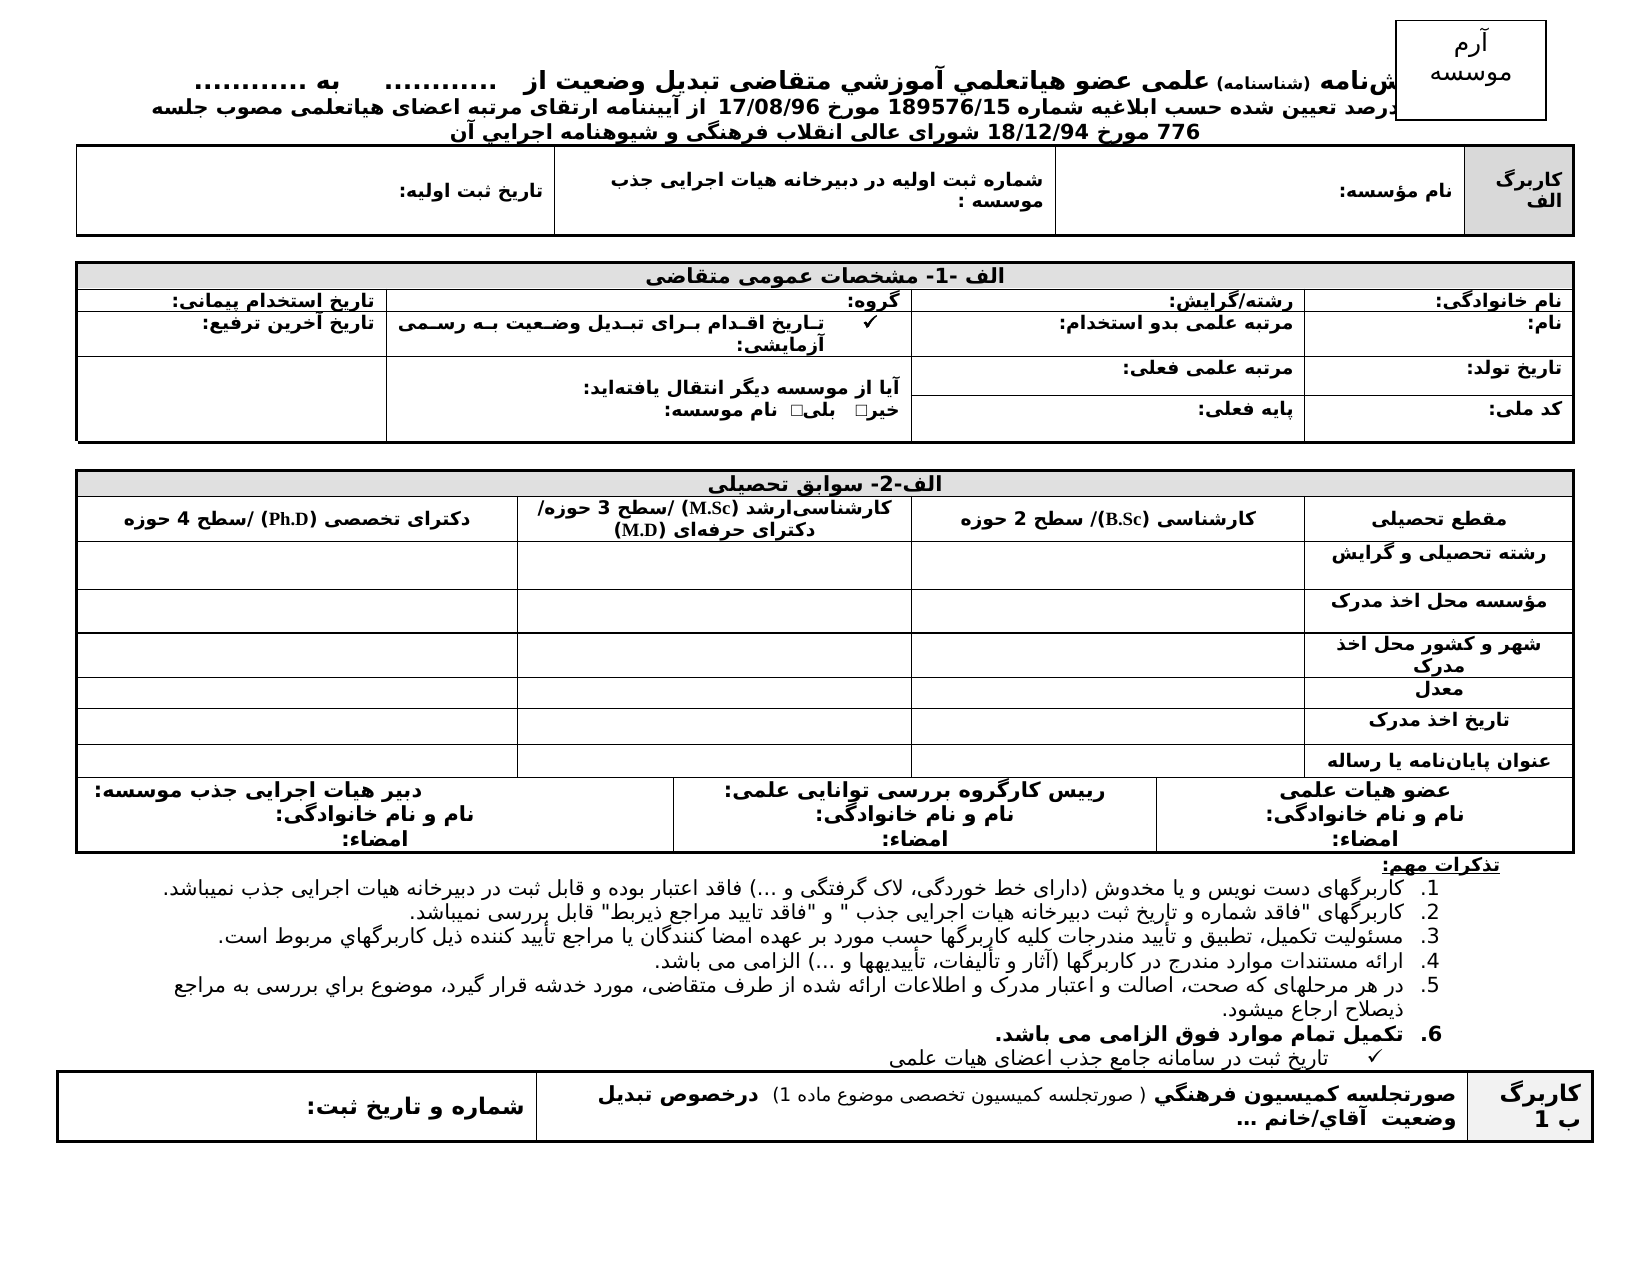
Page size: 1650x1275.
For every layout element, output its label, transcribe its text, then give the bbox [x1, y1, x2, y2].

table_cell دبیر هیات اجرایی جذب موسسه: نام و نام خانوادگی: امضاء: [78, 778, 673, 851]
table_cell [912, 590, 1304, 632]
table_cell تاریخ آخرین ترفیع: [78, 312, 386, 356]
table_header كاربرگ ب 1 [1468, 1073, 1591, 1140]
table_cell [912, 678, 1304, 708]
table_cell [912, 709, 1304, 743]
table_cell [518, 709, 911, 743]
table_cell [912, 745, 1304, 777]
table_cell [912, 634, 1304, 677]
table_cell مقطع تحصیلی [1305, 497, 1572, 541]
table_cell معدل [1305, 678, 1572, 708]
table_cell شهر و کشور محل اخذ مدرک [1305, 634, 1572, 677]
table_header تاریخ ثبت اولیه: [77, 147, 554, 234]
table_cell تاریخ تولد: [1305, 357, 1572, 395]
table_cell آیا از موسسه دیگر انتقال یافته‌اید: خیر□ بلی□ نام موسسه: [387, 357, 911, 441]
table_cell رشته تحصیلی و گرایش [1305, 542, 1572, 589]
table_header شماره و تاريخ ثبت: [59, 1073, 536, 1140]
table_cell [78, 634, 517, 677]
table_cell گروه: [387, 290, 911, 311]
table_cell [78, 709, 517, 743]
table_cell مؤسسه محل اخذ مدرک [1305, 590, 1572, 632]
table_header الف-2- سوابق تحصیلی [78, 472, 1572, 496]
table_cell [78, 678, 517, 708]
list تکمیل تمام موارد فوق الزامی می باشد. [150, 1022, 1420, 1046]
table_cell [518, 542, 911, 589]
table_cell مرتبه علمی فعلی: [912, 357, 1304, 395]
table_header نام مؤسسه: [1056, 147, 1464, 234]
list کاربرگهای دست نویس و یا مخدوش (دارای خط خوردگی، لاک گرفتگی و ...) فاقد اعتبار بوده و قابل ثبت در دبیرخانه هیات اجرایی جذب نمیباشد. [150, 876, 1420, 900]
list ارائه مستندات موارد مندرج در کاربرگها (آثار و تألیفات، تأییدیهها و ...) الزامی می باشد. [150, 949, 1420, 973]
table_cell [912, 542, 1304, 589]
table_cell نام خانوادگی: [1305, 290, 1572, 311]
table_cell نام: [1305, 312, 1572, 356]
table_cell [518, 590, 911, 632]
table_cell کارشناسی (B.Sc)/ سطح 2 حوزه [912, 497, 1304, 541]
table_cell رشته/گرایش: [912, 290, 1304, 311]
table_cell رییس کارگروه بررسی توانایی علمی: نام و نام خانوادگی: امضاء: [674, 778, 1156, 851]
table_header الف -1- مشخصات عمومی متقاضی [78, 264, 1572, 288]
list در هر مرحلهای که صحت، اصالت و اعتبار مدرک و اطلاعات ارائه شده از طرف متقاضی، مورد خدشه قرار گیرد، موضوع براي بررسی به مراجع ذيصلاح ارجاع میشود. [150, 973, 1420, 1022]
table_header کاربرگ الف [1465, 147, 1572, 234]
table_cell تاریخ اقدام برای تبديل وضعيت به رسمی آزمایشی: [387, 312, 911, 356]
table_cell [518, 745, 911, 777]
table_header شماره ثبت اولیه در دبیرخانه هیات اجرایی جذب موسسه : [555, 147, 1055, 234]
list مسئولیت تکمیل، تطبیق و تأیید مندرجات کلیه کاربرگها حسب مورد بر عهده امضا کنندگان یا مراجع تأیید کننده ذیل کاربرگهاي مربوط است. [150, 924, 1420, 949]
table_cell [518, 634, 911, 677]
table_cell [78, 745, 517, 777]
table_cell [78, 590, 517, 632]
table_cell کارشناسی‌ارشد (M.Sc) /سطح 3 حوزه/ دکترای حرفه‌ای (M.D) [518, 497, 911, 541]
list تاریخ ثبت در سامانه جامع جذب اعضای هیات علمی [150, 1046, 1366, 1070]
table_cell تاریخ استخدام پیمانی: [78, 290, 386, 311]
table_header صورتجلسه كميسيون فرهنگي ( صورتجلسه کمیسیون تخصصی موضوع ماده 1) درخصوص تبدیل وضعیت آقاي/خانم … [537, 1073, 1467, 1140]
text تذکرات مهم: [150, 854, 1500, 876]
list کاربرگهای "فاقد شماره و تاریخ ثبت دبیرخانه هیات اجرایی جذب " و "فاقد تایید مراجع ذیربط" قابل بررسی نمیباشد. [150, 900, 1420, 924]
table_cell دکترای تخصصی (Ph.D) /سطح 4 حوزه [78, 497, 517, 541]
table_cell [518, 678, 911, 708]
table_cell مرتبه علمی بدو استخدام: [912, 312, 1304, 356]
table_cell [78, 542, 517, 589]
table_cell تاریخ اخذ مدرک [1305, 709, 1572, 743]
text بر اساس درصد تعیین شده حسب ابلاغیه شماره 189576/15 مورخ 17/08/96 از آییننامه ارتقای مرتبه اعضای هیاتعلمی مصوب جلسه 776 مورخ 18/12/94 شورای عالی انقلاب فرهنگی و شيوهنامه اجرايي آن [150, 95, 1500, 144]
table_cell کد ملی: [1305, 396, 1572, 441]
text گزارش‌نامه (شناسنامه) علمی عضو هياتعلمي آموزشي متقاضی تبدیل وضعیت از ............ به ............ [150, 66, 1395, 95]
table_cell عنوان پایان‌نامه یا رساله [1305, 745, 1572, 777]
table_cell عضو هیات علمی نام و نام خانوادگی: امضاء: [1157, 778, 1572, 851]
table_cell پایه فعلی: [912, 396, 1304, 441]
table_cell [78, 357, 386, 441]
